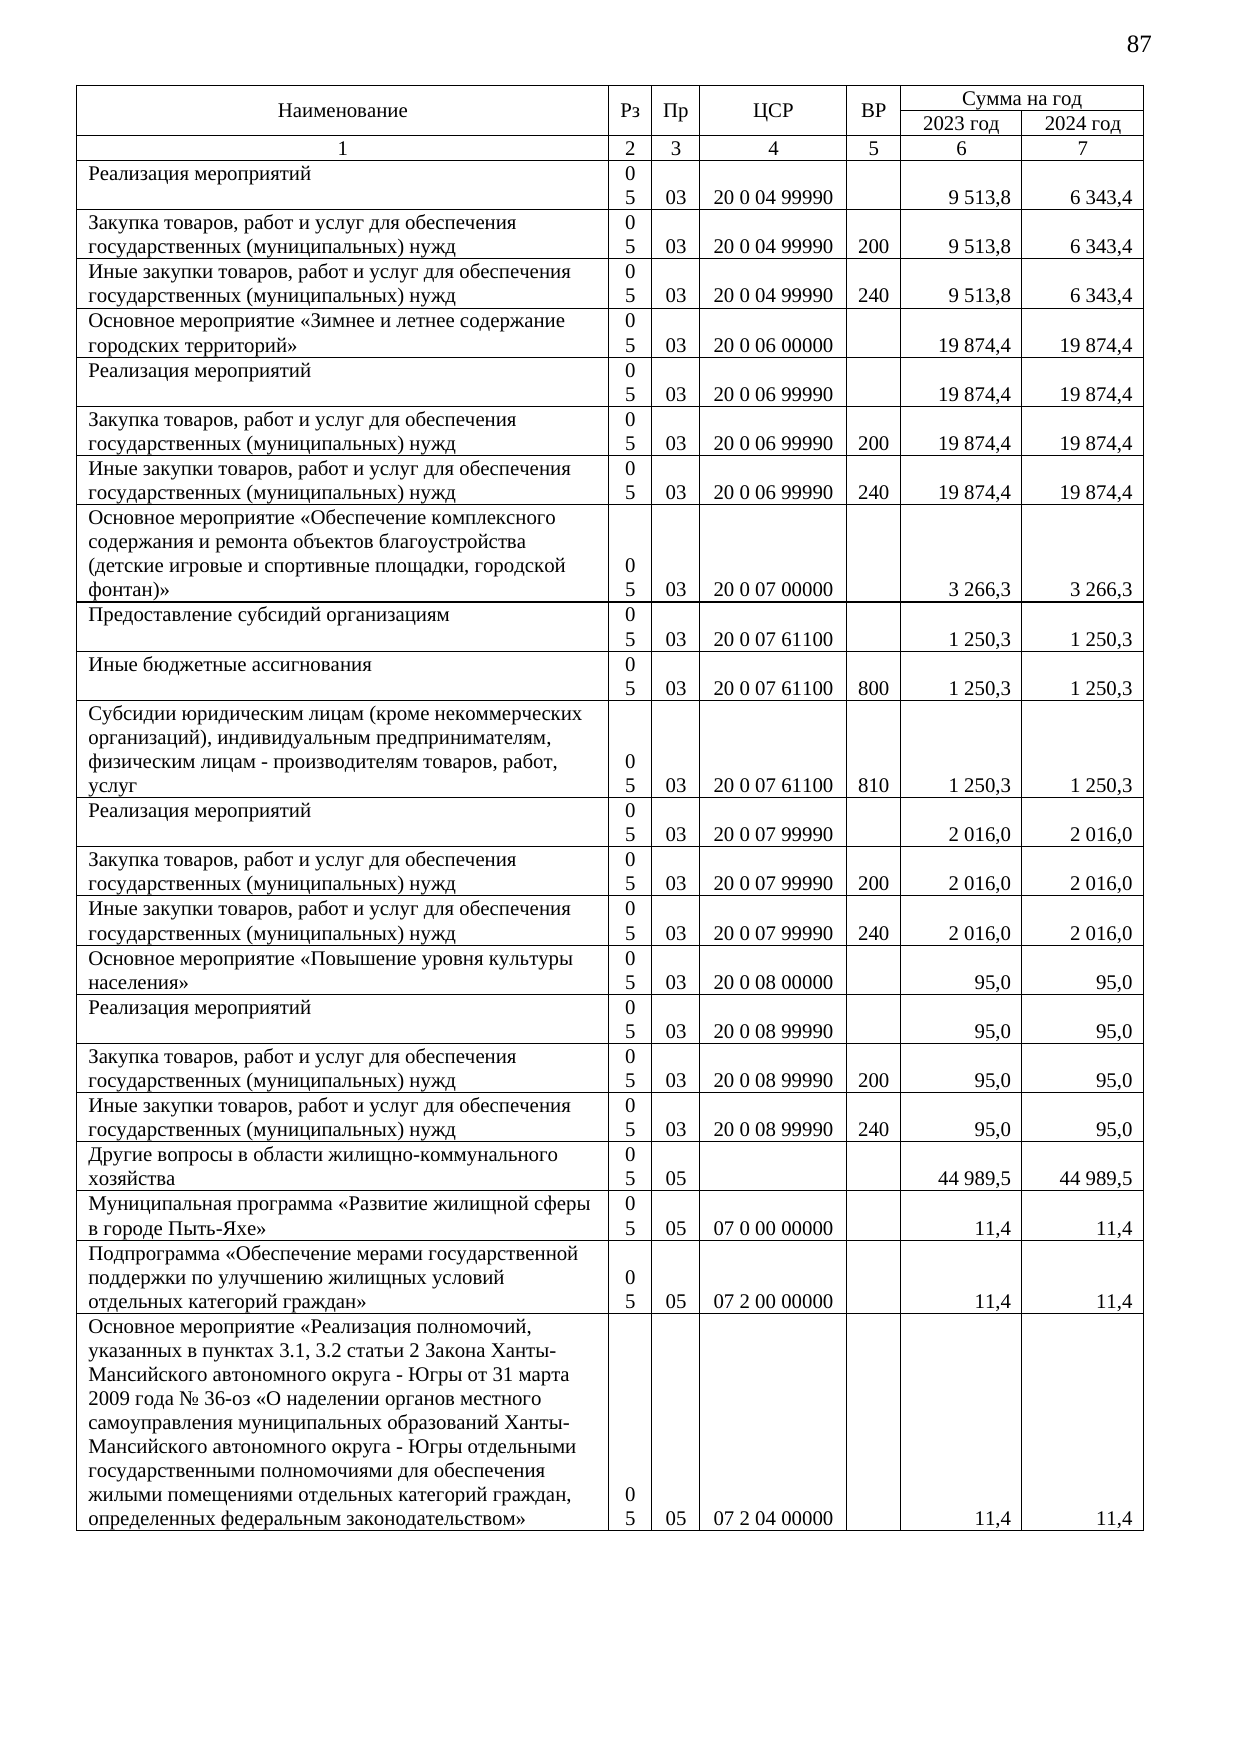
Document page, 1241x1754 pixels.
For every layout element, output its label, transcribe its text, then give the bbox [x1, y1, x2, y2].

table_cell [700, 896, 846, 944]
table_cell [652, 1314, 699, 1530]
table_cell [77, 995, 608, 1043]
table_header ВР [847, 86, 900, 135]
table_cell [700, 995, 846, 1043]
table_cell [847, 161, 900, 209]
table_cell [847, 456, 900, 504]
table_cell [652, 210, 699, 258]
table_cell 7 [1022, 136, 1143, 160]
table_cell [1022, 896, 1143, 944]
table_header Сумма на год [901, 86, 1143, 110]
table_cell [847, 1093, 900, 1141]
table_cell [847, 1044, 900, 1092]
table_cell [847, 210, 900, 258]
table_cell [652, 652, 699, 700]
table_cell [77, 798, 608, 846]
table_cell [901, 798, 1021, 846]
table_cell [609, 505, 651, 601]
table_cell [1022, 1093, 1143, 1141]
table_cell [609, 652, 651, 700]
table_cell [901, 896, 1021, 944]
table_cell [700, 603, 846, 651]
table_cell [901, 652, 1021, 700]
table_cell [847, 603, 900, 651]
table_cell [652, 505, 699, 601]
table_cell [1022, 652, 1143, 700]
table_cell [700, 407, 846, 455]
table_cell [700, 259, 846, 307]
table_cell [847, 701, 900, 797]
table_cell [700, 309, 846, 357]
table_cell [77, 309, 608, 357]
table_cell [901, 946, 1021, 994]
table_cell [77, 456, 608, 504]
table_cell 2024 год [1022, 111, 1143, 135]
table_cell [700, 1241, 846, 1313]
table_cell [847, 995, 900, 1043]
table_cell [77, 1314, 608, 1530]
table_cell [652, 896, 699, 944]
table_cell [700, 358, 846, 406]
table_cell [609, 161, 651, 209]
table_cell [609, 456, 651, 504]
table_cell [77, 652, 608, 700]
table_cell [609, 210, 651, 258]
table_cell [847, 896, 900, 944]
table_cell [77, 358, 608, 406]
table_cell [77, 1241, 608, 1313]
table_cell 6 [901, 136, 1021, 160]
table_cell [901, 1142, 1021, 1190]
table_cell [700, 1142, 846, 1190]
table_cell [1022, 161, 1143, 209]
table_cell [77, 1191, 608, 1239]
table_cell 1 [77, 136, 608, 160]
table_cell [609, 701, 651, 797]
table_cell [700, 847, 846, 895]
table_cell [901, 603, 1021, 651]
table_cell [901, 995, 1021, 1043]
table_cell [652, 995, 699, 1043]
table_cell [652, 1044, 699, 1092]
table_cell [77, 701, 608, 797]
table_cell 2 [609, 136, 651, 160]
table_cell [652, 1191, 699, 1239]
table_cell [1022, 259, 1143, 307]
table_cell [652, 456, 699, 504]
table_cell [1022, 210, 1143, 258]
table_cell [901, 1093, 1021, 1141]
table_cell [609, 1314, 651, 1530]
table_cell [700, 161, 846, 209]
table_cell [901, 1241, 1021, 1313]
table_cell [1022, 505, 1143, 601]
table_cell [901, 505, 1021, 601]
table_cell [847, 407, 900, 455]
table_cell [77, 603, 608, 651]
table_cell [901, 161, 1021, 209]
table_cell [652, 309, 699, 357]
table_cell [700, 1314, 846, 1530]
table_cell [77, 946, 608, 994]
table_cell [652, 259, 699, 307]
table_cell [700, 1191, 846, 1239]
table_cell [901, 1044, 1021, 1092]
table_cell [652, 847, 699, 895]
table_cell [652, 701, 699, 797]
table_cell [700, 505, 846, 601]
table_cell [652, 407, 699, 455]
table_cell 5 [847, 136, 900, 160]
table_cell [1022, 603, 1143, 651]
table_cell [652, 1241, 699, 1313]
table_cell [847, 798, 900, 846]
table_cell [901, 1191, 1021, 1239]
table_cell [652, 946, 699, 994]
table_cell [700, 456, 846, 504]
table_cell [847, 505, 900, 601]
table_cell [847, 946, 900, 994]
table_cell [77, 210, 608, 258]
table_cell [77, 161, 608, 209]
table_cell 2023 год [901, 111, 1021, 135]
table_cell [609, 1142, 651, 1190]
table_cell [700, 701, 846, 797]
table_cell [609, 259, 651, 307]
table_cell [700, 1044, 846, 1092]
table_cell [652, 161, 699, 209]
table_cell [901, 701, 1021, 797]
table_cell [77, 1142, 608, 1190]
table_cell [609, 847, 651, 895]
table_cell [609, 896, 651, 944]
table_header Пр [652, 86, 699, 135]
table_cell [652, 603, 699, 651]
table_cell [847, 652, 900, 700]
table_header Рз [609, 86, 651, 135]
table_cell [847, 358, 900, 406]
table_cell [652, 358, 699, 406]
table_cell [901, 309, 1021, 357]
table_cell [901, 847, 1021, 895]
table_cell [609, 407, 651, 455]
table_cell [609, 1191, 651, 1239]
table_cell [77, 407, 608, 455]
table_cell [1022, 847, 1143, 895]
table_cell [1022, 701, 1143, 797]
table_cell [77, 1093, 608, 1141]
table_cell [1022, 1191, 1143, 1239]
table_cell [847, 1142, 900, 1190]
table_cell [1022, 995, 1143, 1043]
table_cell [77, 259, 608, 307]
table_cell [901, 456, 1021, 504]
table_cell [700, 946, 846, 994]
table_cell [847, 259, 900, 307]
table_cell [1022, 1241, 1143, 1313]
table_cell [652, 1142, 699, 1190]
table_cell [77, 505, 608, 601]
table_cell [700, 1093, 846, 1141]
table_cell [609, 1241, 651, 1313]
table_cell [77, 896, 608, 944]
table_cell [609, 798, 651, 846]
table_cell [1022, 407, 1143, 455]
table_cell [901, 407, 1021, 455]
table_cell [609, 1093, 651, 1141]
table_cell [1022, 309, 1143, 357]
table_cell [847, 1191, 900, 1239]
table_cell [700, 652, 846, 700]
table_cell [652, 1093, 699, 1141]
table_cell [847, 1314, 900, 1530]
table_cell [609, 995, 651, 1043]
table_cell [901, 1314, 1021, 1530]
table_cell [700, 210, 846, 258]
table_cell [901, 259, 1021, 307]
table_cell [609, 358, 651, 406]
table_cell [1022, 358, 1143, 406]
table_cell 3 [652, 136, 699, 160]
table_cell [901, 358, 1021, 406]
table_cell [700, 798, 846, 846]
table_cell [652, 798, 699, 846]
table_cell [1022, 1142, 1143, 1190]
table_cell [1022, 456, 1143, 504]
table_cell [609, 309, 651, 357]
table_header ЦСР [700, 86, 846, 135]
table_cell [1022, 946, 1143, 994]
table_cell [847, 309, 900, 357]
table_cell 4 [700, 136, 846, 160]
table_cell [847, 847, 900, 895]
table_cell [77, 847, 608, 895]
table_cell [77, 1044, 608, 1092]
table_header Наименование [77, 86, 608, 135]
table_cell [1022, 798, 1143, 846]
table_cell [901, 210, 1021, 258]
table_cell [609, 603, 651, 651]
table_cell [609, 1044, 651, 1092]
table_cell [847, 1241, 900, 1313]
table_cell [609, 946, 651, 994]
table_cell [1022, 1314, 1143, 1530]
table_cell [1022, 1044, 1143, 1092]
